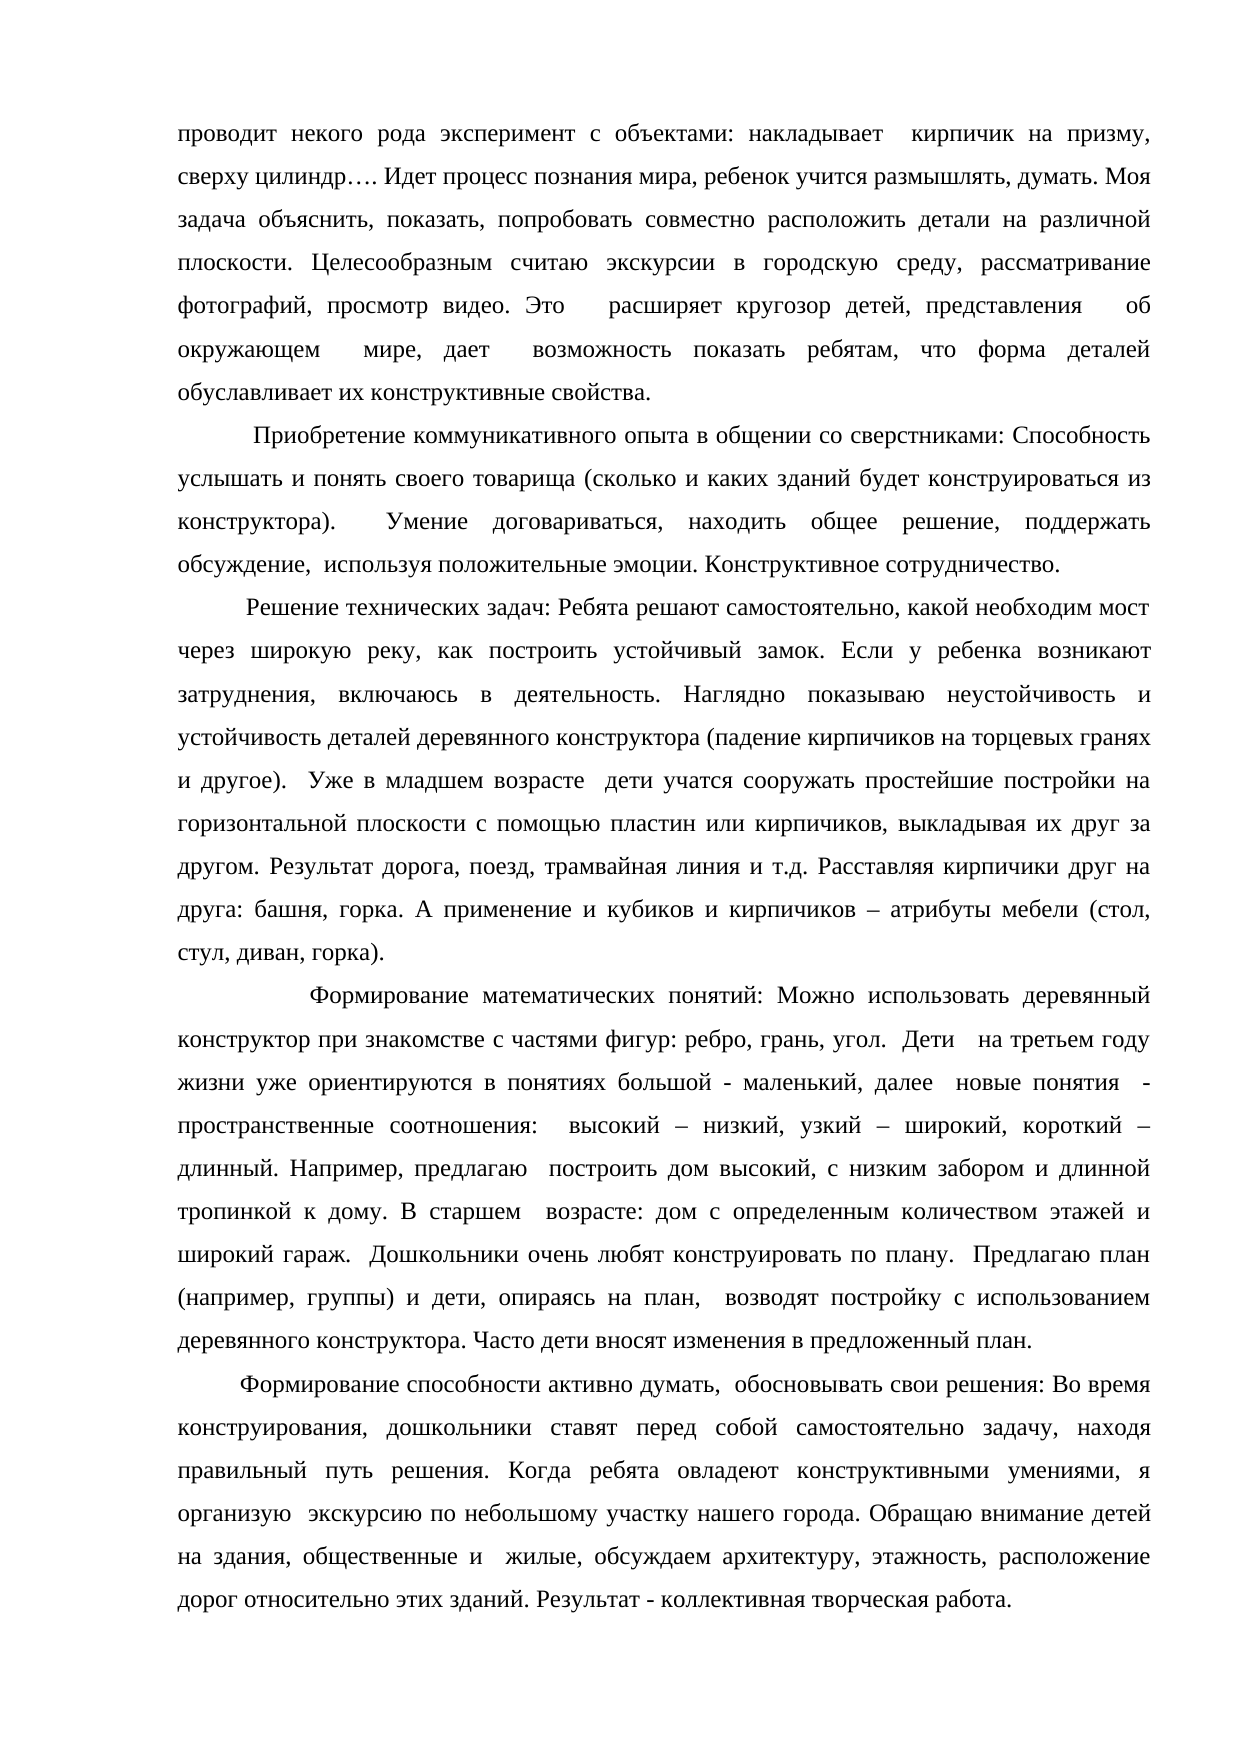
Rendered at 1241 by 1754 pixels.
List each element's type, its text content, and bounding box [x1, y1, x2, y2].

text Формирование способности активно думать, обосновывать свои решения: Во время конструирования, дошкольники ставят перед собой самостоятельно задачу, находя правильный путь решения. Когда ребята овладеют конструктивными умениями, я организую экскурсию по небольшому участку нашего города. Обращаю внимание детей на здания, общественные и жилые, обсуждаем архитектуру, этажность, расположение дорог относительно этих зданий. Результат - коллективная творческая работа. [177, 1369, 1152, 1613]
text Решение технических задач: Ребята решают самостоятельно, какой необходим мост через широкую реку, как построить устойчивый замок. Если у ребенка возникают затруднения, включаюсь в деятельность. Наглядно показываю неустойчивость и устойчивость деталей деревянного конструктора (падение кирпичиков на торцевых гранях и другое). Уже в младшем возрасте дети учатся сооружать простейшие постройки на горизонтальной плоскости с помощью пластин или кирпичиков, выкладывая их друг за другом. Результат дорога, поезд, трамвайная линия и т.д. Расставляя кирпичики друг на друга: башня, горка. А применение и кубиков и кирпичиков – атрибуты мебели (стол, стул, диван, горка). [177, 592, 1152, 966]
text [177, 118, 1152, 406]
text Формирование математических понятий: Можно использовать деревянный конструктор при знакомстве с частями фигур: ребро, грань, угол. Дети на третьем году жизни уже ориентируются в понятиях большой - маленький, далее новые понятия - пространственные соотношения: высокий – низкий, узкий – широкий, короткий – длинный. Например, предлагаю построить дом высокий, с низким забором и длинной тропинкой к дому. В старшем возрасте: дом с определенным количеством этажей и широкий гараж. Дошкольники очень любят конструировать по плану. Предлагаю план (например, группы) и дети, опираясь на план, возводят постройку с использованием деревянного конструктора. Часто дети вносят изменения в предложенный план. [177, 981, 1152, 1354]
text Приобретение коммуникативного опыта в общении со сверстниками: Способность услышать и понять своего товарища (сколько и каких зданий будет конструироваться из конструктора). Умение договариваться, находить общее решение, поддержать обсуждение, используя положительные эмоции. Конструктивное сотрудничество. [177, 420, 1152, 578]
